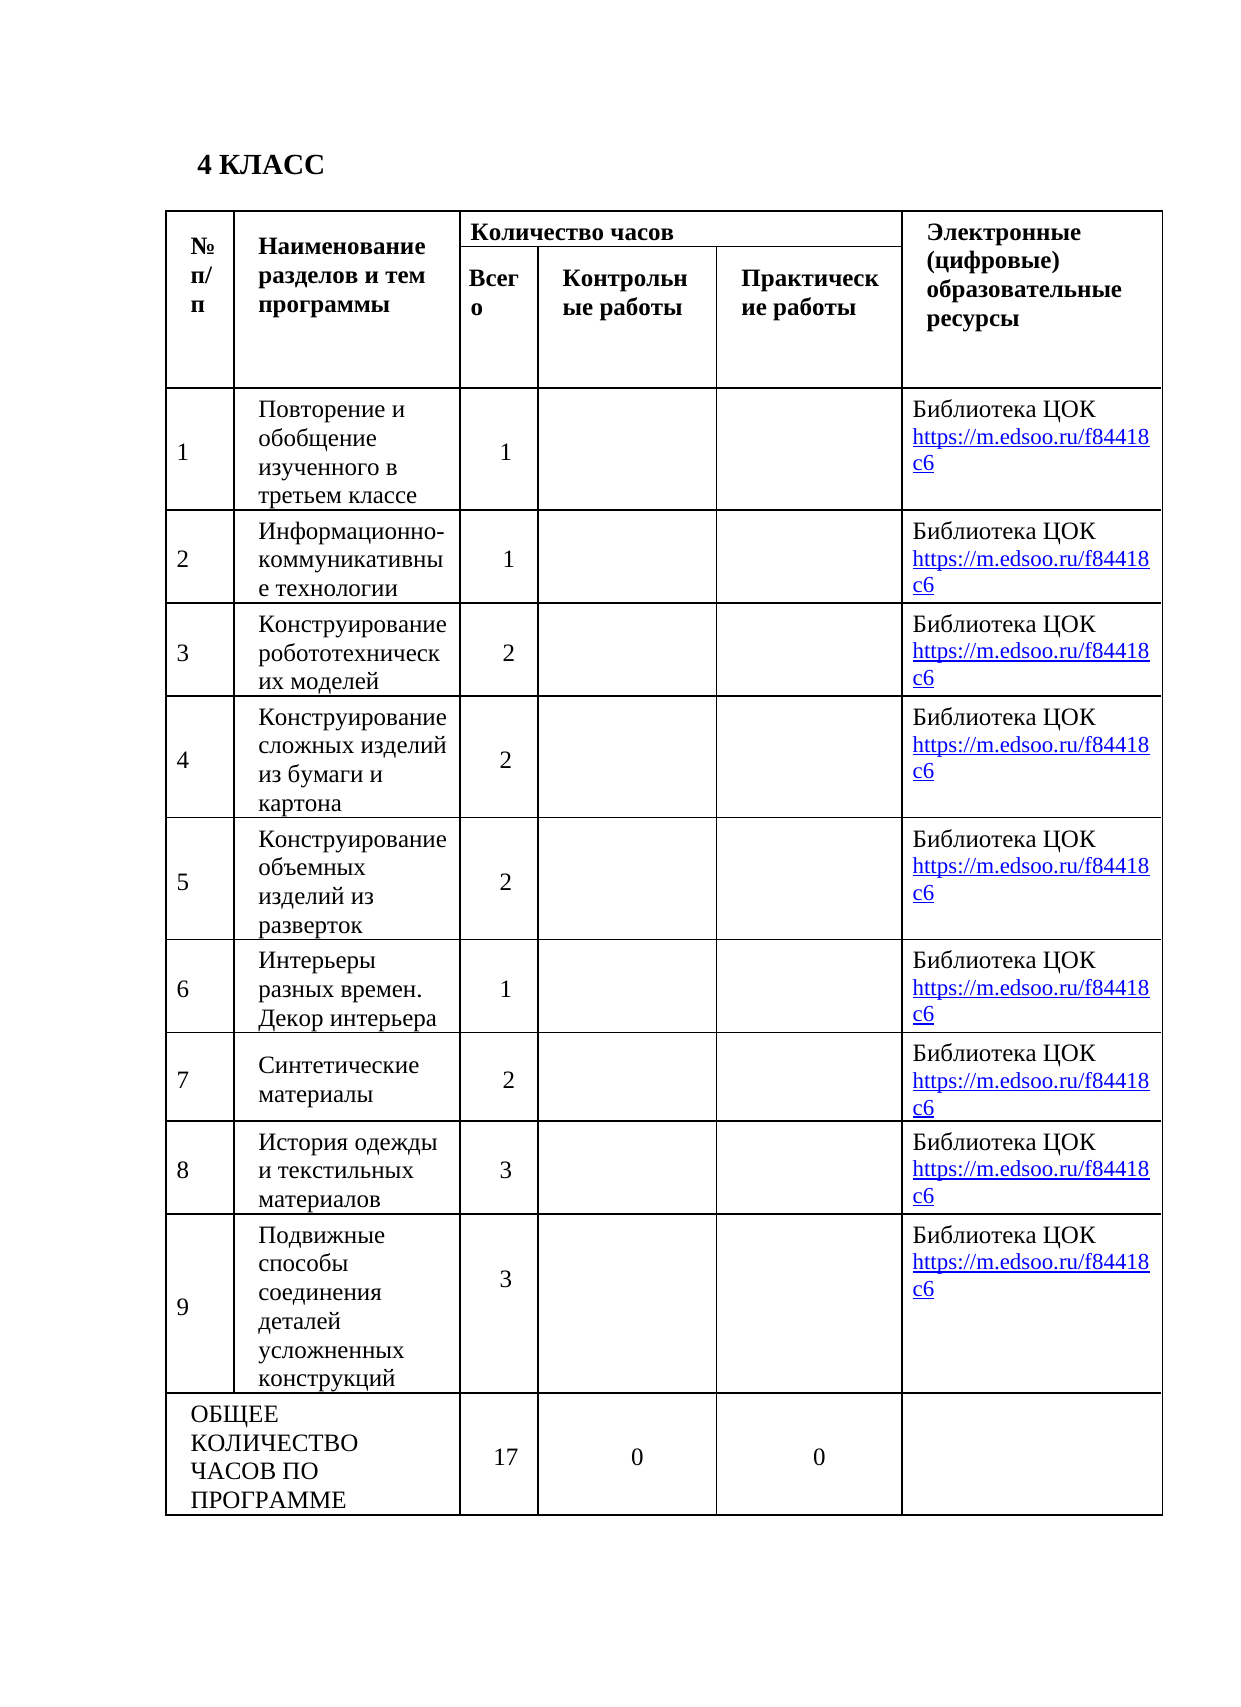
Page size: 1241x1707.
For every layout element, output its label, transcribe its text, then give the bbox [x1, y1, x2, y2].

table_cell 2 [461, 818, 537, 939]
table_cell Повторение и обобщение изученного в третьем классе [235, 389, 459, 509]
table_cell [717, 511, 901, 602]
table_cell Библиотека ЦОК https://m.edsoo.ru/f84418c6 [903, 1120, 1162, 1213]
table_cell [539, 511, 716, 602]
table_cell [539, 940, 716, 1032]
table_header Наименование разделов и тем программы [235, 212, 459, 387]
table_cell 0 [717, 1394, 901, 1514]
table_cell [539, 1122, 716, 1213]
table_cell Библиотека ЦОК https://m.edsoo.ru/f84418c6 [903, 602, 1162, 695]
table_cell [539, 697, 716, 817]
table_cell [717, 389, 901, 509]
table_cell Библиотека ЦОК https://m.edsoo.ru/f84418c6 [903, 1213, 1162, 1392]
table_cell [717, 1033, 901, 1120]
table_cell [903, 1392, 1162, 1514]
table_cell Синтетические материалы [235, 1033, 459, 1120]
table_cell [717, 1122, 901, 1213]
table_cell 1 [461, 389, 537, 509]
table_cell 5 [167, 818, 233, 939]
table_cell Библиотека ЦОК https://m.edsoo.ru/f84418c6 [903, 1032, 1162, 1120]
table_cell Библиотека ЦОК https://m.edsoo.ru/f84418c6 [903, 817, 1162, 939]
table_cell Библиотека ЦОК https://m.edsoo.ru/f84418c6 [903, 387, 1162, 509]
table_cell 2 [461, 1033, 537, 1120]
table_cell [717, 818, 901, 939]
table_cell ОБЩЕЕ КОЛИЧЕСТВО ЧАСОВ ПО ПРОГРАММЕ [167, 1394, 459, 1514]
table_cell 1 [167, 389, 233, 509]
table_header № п/п [167, 212, 233, 387]
table_cell [539, 389, 716, 509]
table_cell [717, 604, 901, 695]
table_cell 4 [167, 697, 233, 817]
table_cell 3 [167, 604, 233, 695]
table_cell [717, 1215, 901, 1392]
table_cell [539, 604, 716, 695]
table_cell Конструирование сложных изделий из бумаги и картона [235, 697, 459, 817]
table_cell 17 [461, 1394, 537, 1514]
table_cell 7 [167, 1033, 233, 1120]
table_cell Информационно-коммуникативные технологии [235, 511, 459, 602]
table_cell Всего [461, 247, 537, 387]
table_cell 9 [167, 1215, 233, 1392]
table_cell 2 [167, 511, 233, 602]
table_cell Конструирование робототехнических моделей [235, 604, 459, 695]
table_cell Библиотека ЦОК https://m.edsoo.ru/f84418c6 [903, 695, 1162, 817]
table_cell 1 [461, 940, 537, 1032]
table_cell Интерьеры разных времен. Декор интерьера [235, 940, 459, 1032]
table_cell 2 [461, 697, 537, 817]
table_cell Подвижные способы соединения деталей усложненных конструкций [235, 1215, 459, 1392]
table_cell Библиотека ЦОК https://m.edsoo.ru/f84418c6 [903, 509, 1162, 602]
table_cell 0 [539, 1394, 716, 1514]
table_cell [717, 940, 901, 1032]
table_cell 3 [461, 1122, 537, 1213]
table_cell 1 [461, 511, 537, 602]
table_header Электронные (цифровые) образовательные ресурсы [903, 212, 1162, 387]
table_cell 3 [461, 1215, 537, 1392]
table_cell 8 [167, 1122, 233, 1213]
text 4 КЛАСС [190, 147, 1152, 181]
table_cell [539, 1215, 716, 1392]
table_cell История одежды и текстильных материалов [235, 1122, 459, 1213]
table_cell 6 [167, 940, 233, 1032]
table_cell Библиотека ЦОК https://m.edsoo.ru/f84418c6 [903, 939, 1162, 1032]
table_cell [539, 818, 716, 939]
table_cell [717, 697, 901, 817]
table_cell [539, 1033, 716, 1120]
table_cell Практические работы [717, 247, 901, 387]
table_header Количество часов [461, 212, 901, 246]
table_cell Конструирование объемных изделий из разверток [235, 818, 459, 939]
table_cell 2 [461, 604, 537, 695]
table_cell Контрольные работы [539, 247, 716, 387]
